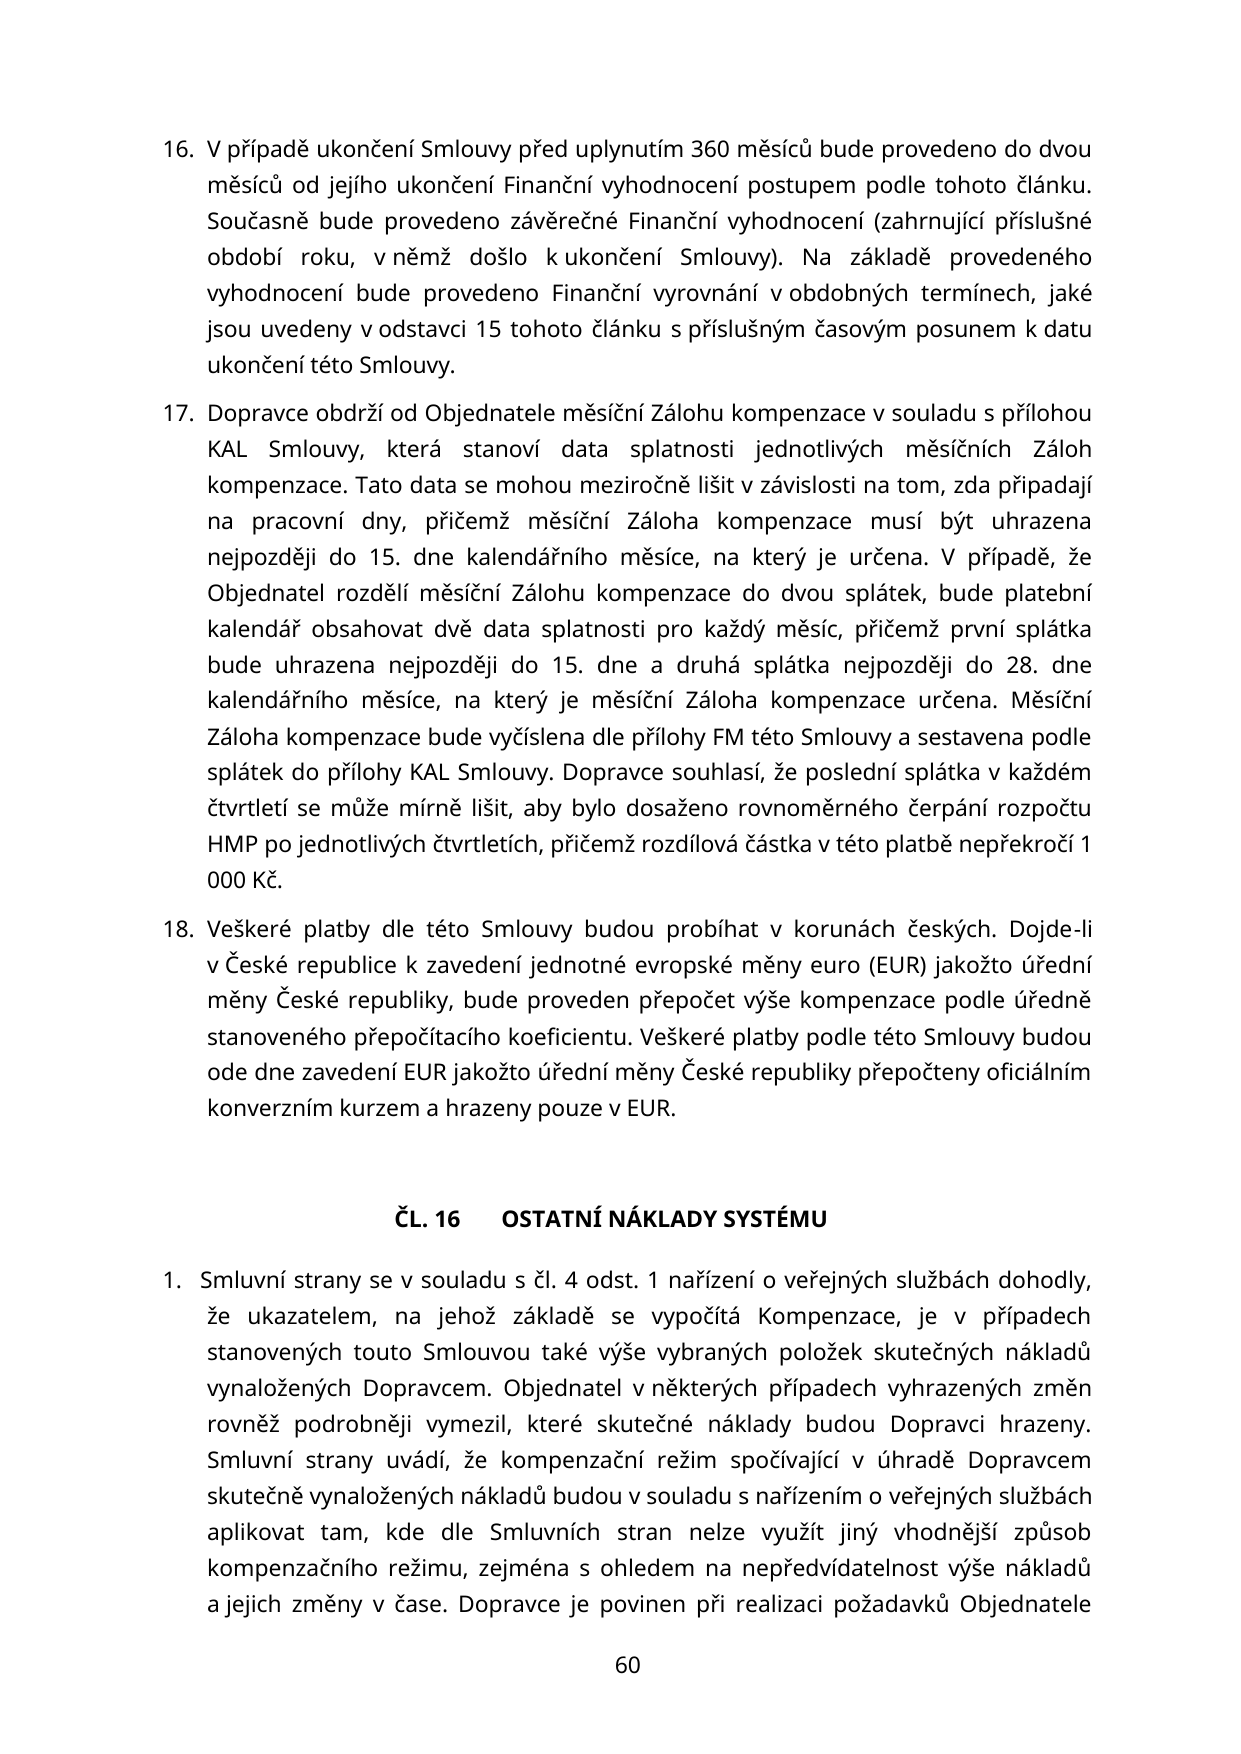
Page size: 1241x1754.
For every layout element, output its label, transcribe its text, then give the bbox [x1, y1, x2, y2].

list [162, 1264, 1093, 1619]
list Veškeré platby dle této Smlouvy budou probíhat v korunách českých. Dojde-li v České republice k zavedení jednotné evropské měny euro (EUR) jakožto úřední měny České republiky, bude proveden přepočet výše kompenzace podle úředně stanoveného přepočítacího koeficientu. Veškeré platby podle této Smlouvy budou ode dne zavedení EUR jakožto úřední měny České republiky přepočteny oficiálním konverzním kurzem a hrazeny pouze v EUR. [162, 913, 1093, 1123]
list Dopravce obdrží od Objednatele měsíční Zálohu kompenzace v souladu s přílohou KAL Smlouvy, která stanoví data splatnosti jednotlivých měsíčních Záloh kompenzace. Tato data se mohou meziročně lišit v závislosti na tom, zda připadají na pracovní dny, přičemž měsíční Záloha kompenzace musí být uhrazena nejpozději do 15. dne kalendářního měsíce, na který je určena. V případě, že Objednatel rozdělí měsíční Zálohu kompenzace do dvou splátek, bude platební kalendář obsahovat dvě data splatnosti pro každý měsíc, přičemž první splátka bude uhrazena nejpozději do 15. dne a druhá splátka nejpozději do 28. dne kalendářního měsíce, na který je měsíční Záloha kompenzace určena. Měsíční Záloha kompenzace bude vyčíslena dle přílohy FM této Smlouvy a sestavena podle splátek do přílohy KAL Smlouvy. Dopravce souhlasí, že poslední splátka v každém čtvrtletí se může mírně lišit, aby bylo dosaženo rovnoměrného čerpání rozpočtu HMP po jednotlivých čtvrtletích, přičemž rozdílová částka v této platbě nepřekročí 1 000 Kč. [162, 397, 1093, 895]
list V případě ukončení Smlouvy před uplynutím 360 měsíců bude provedeno do dvou měsíců od jejího ukončení Finanční vyhodnocení postupem podle tohoto článku. Současně bude provedeno závěrečné Finanční vyhodnocení (zahrnující příslušné období roku, v němž došlo k ukončení Smlouvy). Na základě provedeného vyhodnocení bude provedeno Finanční vyrovnání v obdobných termínech, jaké jsou uvedeny v odstavci 15 tohoto článku s příslušným časovým posunem k datu ukončení této Smlouvy. [162, 133, 1093, 380]
subtitle OSTATNÍ NÁKLADY SYSTÉMU [162, 1203, 1093, 1234]
